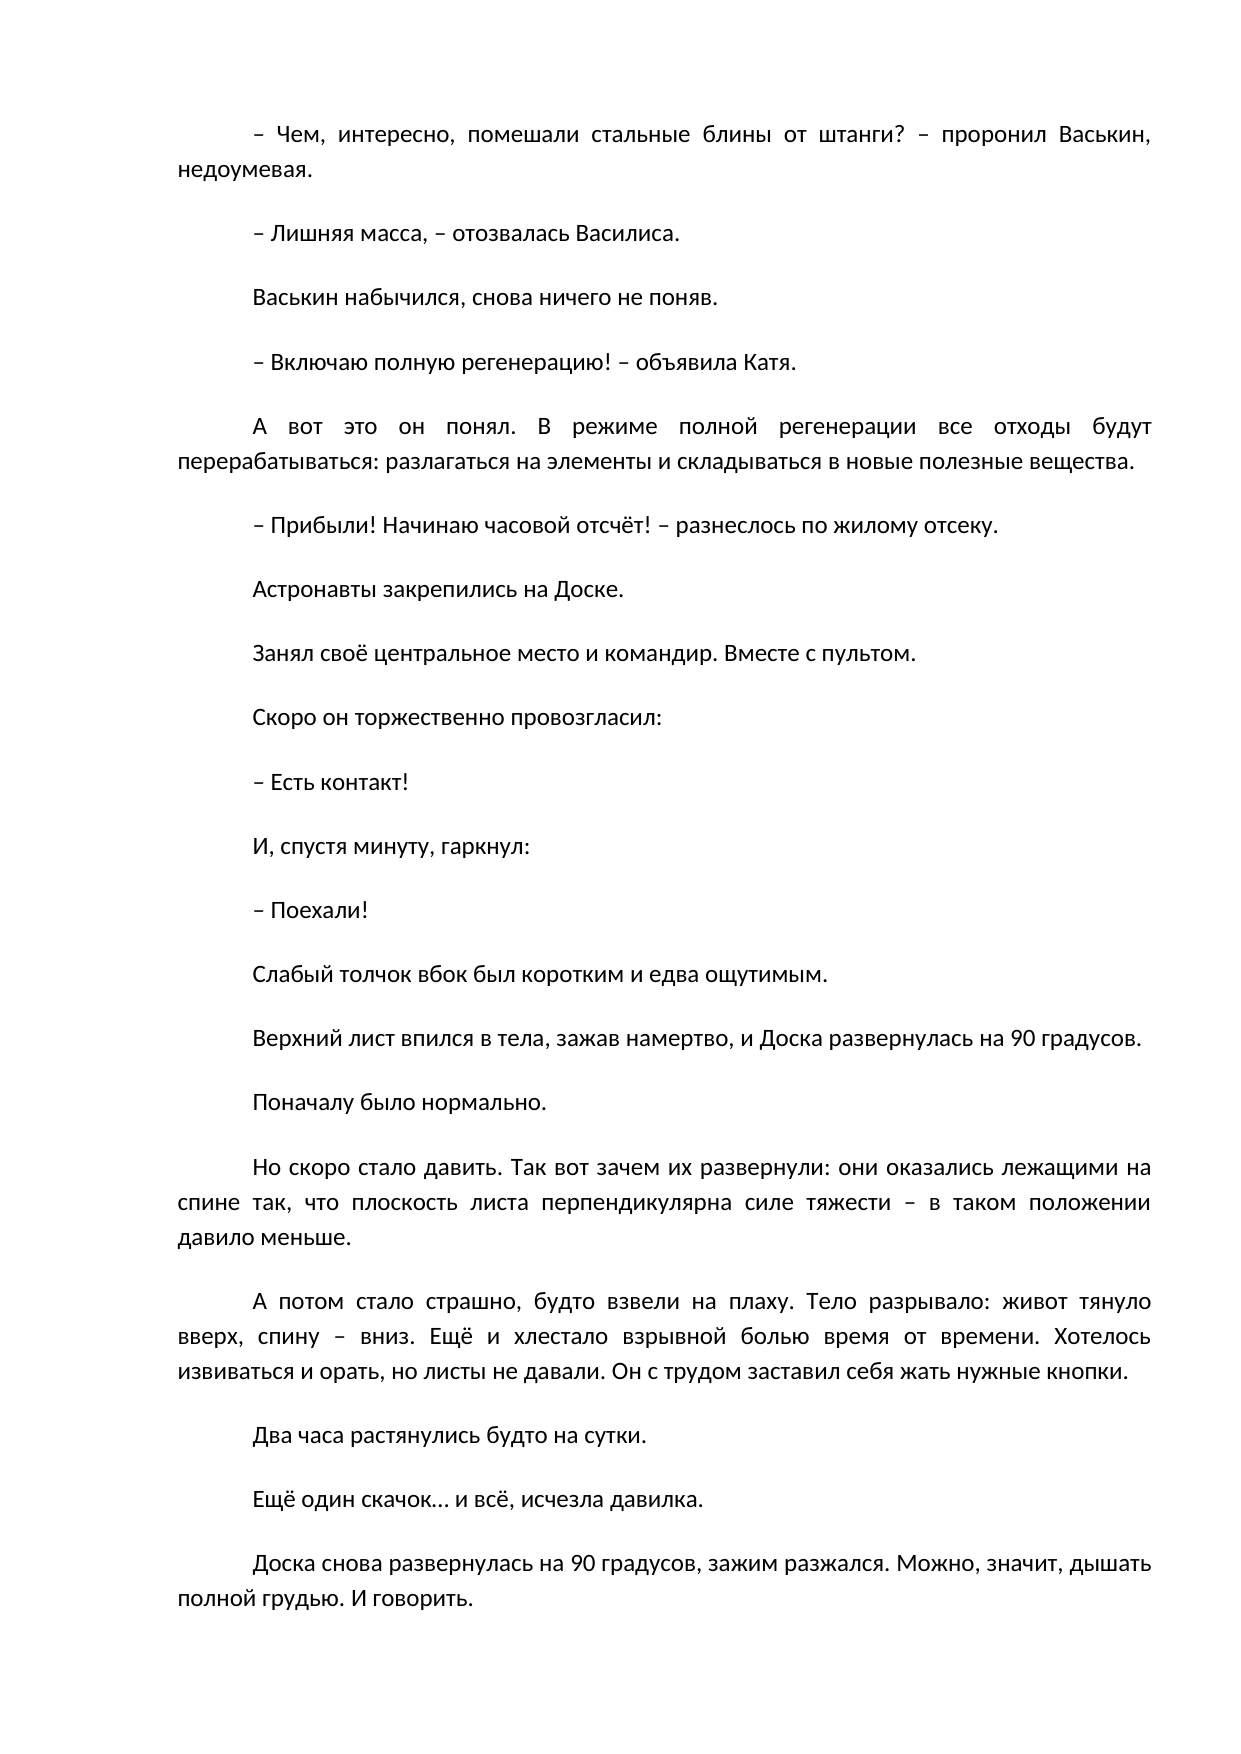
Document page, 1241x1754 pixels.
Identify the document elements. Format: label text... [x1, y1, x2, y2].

text Ещё один скачок… и всё, исчезла давилка. [177, 1483, 1152, 1514]
text Занял своё центральное место и командир. Вместе с пультом. [177, 637, 1152, 668]
text – Включаю полную регенерацию! – объявила Катя. [177, 346, 1152, 376]
text Скоро он торжественно провозгласил: [177, 701, 1152, 732]
text А вот это он понял. В режиме полной регенерации все отходы будут перерабатываться: разлагаться на элементы и складываться в новые полезные вещества. [177, 410, 1152, 475]
text – Прибыли! Начинаю часовой отсчёт! – разнеслось по жилому отсеку. [177, 509, 1152, 539]
text Астронавты закрепились на Доске. [177, 573, 1152, 604]
text Васькин набычился, снова ничего не поняв. [177, 281, 1152, 312]
text Но скоро стало давить. Так вот зачем их развернули: они оказались лежащими на спине так, что плоскость листа перпендикулярна силе тяжести – в таком положении давило меньше. [177, 1151, 1152, 1251]
text Верхний лист впился в тела, зажав намертво, и Доска развернулась на 90 градусов. [177, 1022, 1152, 1053]
text – Лишняя масса, – отозвалась Василиса. [177, 217, 1152, 248]
text Слабый толчок вбок был коротким и едва ощутимым. [177, 958, 1152, 989]
text И, спустя минуту, гаркнул: [177, 830, 1152, 860]
text – Поехали! [177, 894, 1152, 924]
text – Чем, интересно, помешали стальные блины от штанги? – проронил Васькин, недоумевая. [177, 118, 1152, 184]
text Поначалу было нормально. [177, 1086, 1152, 1117]
text Два часа растянулись будто на сутки. [177, 1419, 1152, 1449]
text – Есть контакт! [177, 766, 1152, 796]
text А потом стало страшно, будто взвели на плаху. Тело разрывало: живот тянуло вверх, спину – вниз. Ещё и хлестало взрывной болью время от времени. Хотелось извиваться и орать, но листы не давали. Он с трудом заставил себя жать нужные кнопки. [177, 1285, 1152, 1385]
text Доска снова развернулась на 90 градусов, зажим разжался. Можно, значит, дышать полной грудью. И говорить. [177, 1547, 1152, 1613]
